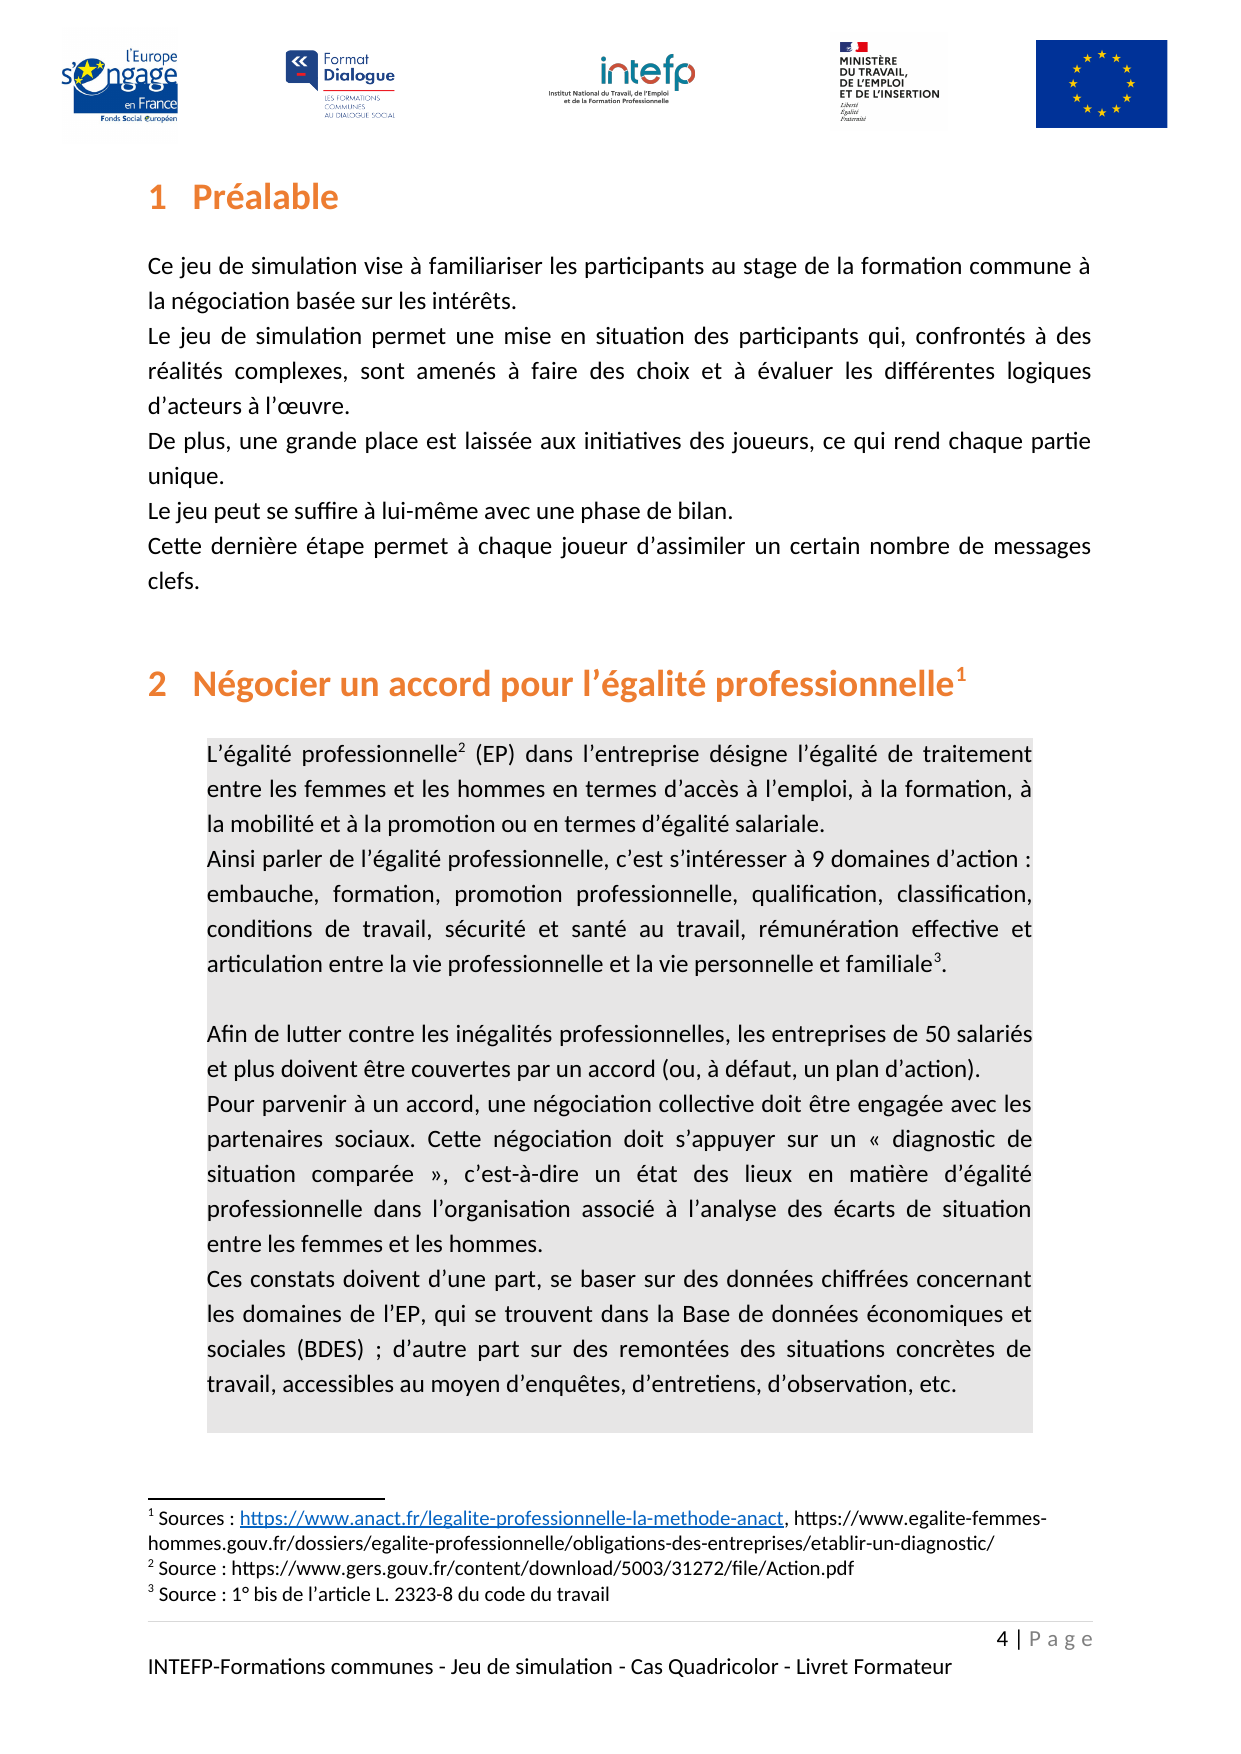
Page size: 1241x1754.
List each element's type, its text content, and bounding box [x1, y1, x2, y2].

picture [830, 32, 949, 131]
text Afin de lutter contre les inégalités professionnelles, les entreprises de 50 salariés et plus doivent être couvertes par un accord (ou, à défaut, un plan d’action). [207, 1018, 1033, 1083]
picture [1036, 40, 1168, 128]
list Préalable [148, 173, 1093, 218]
text Ce jeu de simulation vise à familiariser les participants au stage de la formation commune à la négociation basée sur les intérêts. [148, 250, 1093, 316]
picture [285, 46, 402, 121]
list Négocier un accord pour l’égalité professionnelle [148, 660, 1093, 706]
text Ainsi parler de l’égalité professionnelle, c’est s’intéresser à 9 domaines d’action : embauche, formation, promotion professionnelle, qualification, classification, conditions de travail, sécurité et santé au travail, rémunération effective et articulation entre la vie professionnelle et la vie personnelle et familiale. [207, 843, 1033, 978]
text Le jeu de simulation permet une mise en situation des participants qui, confrontés à des réalités complexes, sont amenés à faire des choix et à évaluer les différentes logiques d’acteurs à l’œuvre. [148, 320, 1093, 421]
text Pour parvenir à un accord, une négociation collective doit être engagée avec les partenaires sociaux. Cette négociation doit s’appuyer sur un « diagnostic de situation comparée », c’est-à-dire un état des lieux en matière d’égalité professionnelle dans l’organisation associé à l’analyse des écarts de situation entre les femmes et les hommes. [207, 1088, 1033, 1258]
picture [548, 53, 696, 104]
text Le jeu peut se suffire à lui-même avec une phase de bilan. [148, 495, 1093, 526]
text L’égalité professionnelle (EP) dans l’entreprise désigne l’égalité de traitement entre les femmes et les hommes en termes d’accès à l’emploi, à la formation, à la mobilité et à la promotion ou en termes d’égalité salariale. [207, 738, 1033, 838]
text Ces constats doivent d’une part, se baser sur des données chiffrées concernant les domaines de l’EP, qui se trouvent dans la Base de données économiques et sociales (BDES) ; d’autre part sur des remontées des situations concrètes de travail, accessibles au moyen d’enquêtes, d’entretiens, d’observation, etc. [207, 1263, 1033, 1398]
text Cette dernière étape permet à chaque joueur d’assimiler un certain nombre de messages clefs. [148, 530, 1093, 596]
text De plus, une grande place est laissée aux initiatives des joueurs, ce qui rend chaque partie unique. [148, 425, 1093, 491]
picture [61, 27, 178, 144]
